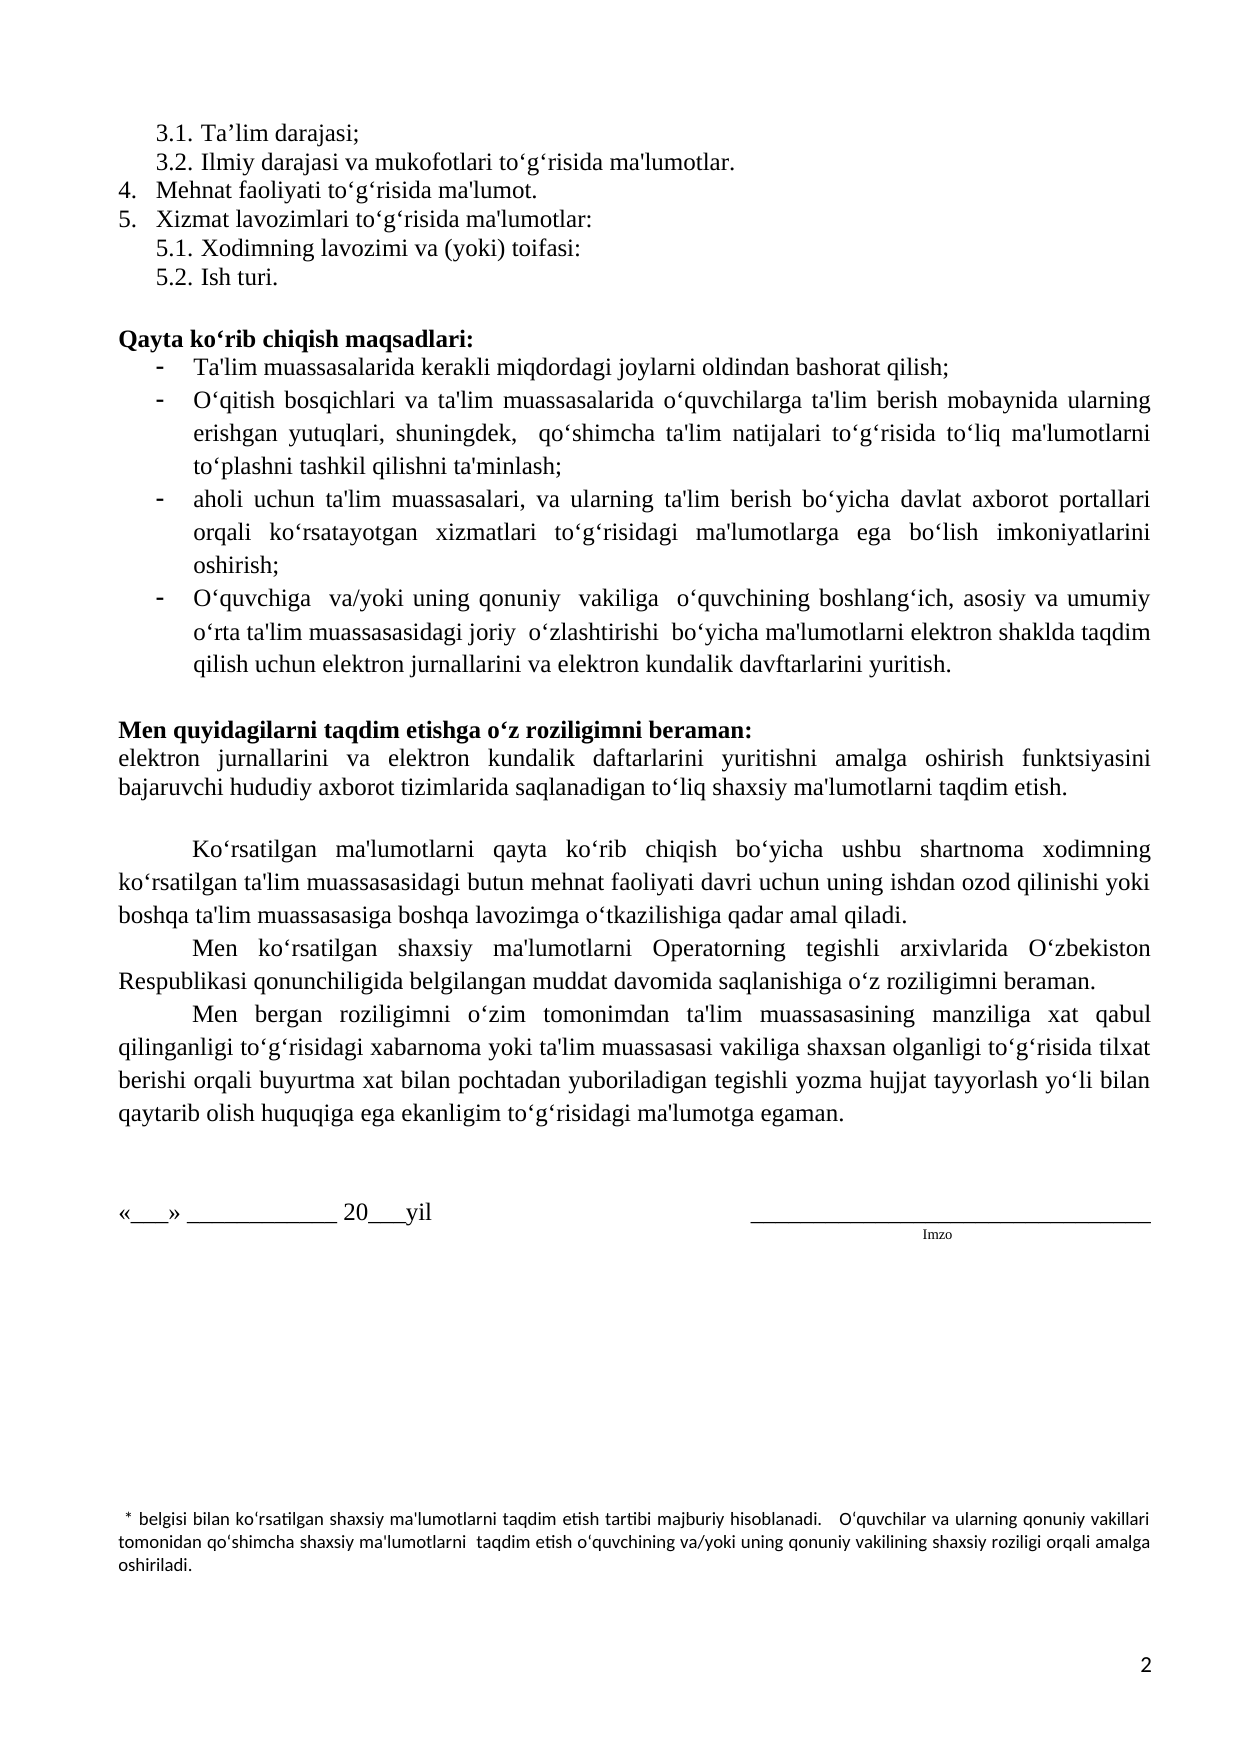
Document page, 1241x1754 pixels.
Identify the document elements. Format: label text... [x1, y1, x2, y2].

text Men quyidagilarni taqdim etishga o‘z roziligimni beraman: [118, 715, 1152, 743]
list Ta'lim muassasalarida kerakli miqdordagi joylarni oldindan bashorat qilish; [156, 352, 1152, 381]
list O‘quvchiga va/yoki uning qonuniy vakiliga o‘quvchining boshlang‘ich, asosiy va umumiy o‘rta ta'lim muassasasidagi joriy o‘zlashtirishi bo‘yicha ma'lumotlarni elektron shaklda taqdim qilish uchun elektron jurnallarini va elektron kundalik davftarlarini yuritish. [156, 583, 1152, 678]
text Imzo [901, 1226, 1152, 1255]
text Men bergan roziligimni o‘zim tomonimdan ta'lim muassasasining manziliga xat qabul qilinganligi to‘g‘risidagi xabarnoma yoki ta'lim muassasasi vakiliga shaxsan olganligi to‘g‘risida tilxat berishi orqali buyurtma xat bilan pochtadan yuboriladigan tegishli yozma hujjat tayyorlash yo‘li bilan qaytarib olish huquqiga ega ekanligim to‘g‘risidagi ma'lumotga egaman. [118, 999, 1152, 1127]
list Ilmiy darajasi va mukofotlari to‘g‘risida ma'lumotlar. [156, 147, 1152, 176]
text Ko‘rsatilgan ma'lumotlarni qayta ko‘rib chiqish bo‘yicha ushbu shartnoma xodimning ko‘rsatilgan ta'lim muassasasidagi butun mehnat faoliyati davri uchun uning ishdan ozod qilinishi yoki boshqa ta'lim muassasasiga boshqa lavozimga o‘tkazilishiga qadar amal qiladi. [118, 834, 1152, 929]
text «___» ____________ 20___yil ________________________________ [118, 1197, 1152, 1226]
list O‘qitish bosqichlari va ta'lim muassasalarida o‘quvchilarga ta'lim berish mobaynida ularning erishgan yutuqlari, shuningdek, qo‘shimcha ta'lim natijalari to‘g‘risida to‘liq ma'lumotlarni to‘plashni tashkil qilishni ta'minlash; [156, 385, 1152, 480]
list Xizmat lavozimlari to‘g‘risida ma'lumotlar: [118, 204, 1152, 233]
list Ish turi. [156, 262, 1152, 291]
text * belgisi bilan ko‘rsatilgan shaxsiy ma'lumotlarni taqdim etish tartibi majburiy hisoblanadi. O‘quvchilar va ularning qonuniy vakillari tomonidan qo‘shimcha shaxsiy ma'lumotlarni taqdim etish o‘quvchining va/yoki uning qonuniy vakilining shaxsiy roziligi orqali amalga oshiriladi. [118, 1507, 1152, 1576]
list Ta’lim darajasi; [156, 118, 1152, 147]
list aholi uchun ta'lim muassasalari, va ularning ta'lim berish bo‘yicha davlat axborot portallari orqali ko‘rsatayotgan xizmatlari to‘g‘risidagi ma'lumotlarga ega bo‘lish imkoniyatlarini oshirish; [156, 484, 1152, 579]
list Xodimning lavozimi va (yoki) toifasi: [156, 233, 1152, 262]
text Men ko‘rsatilgan shaxsiy ma'lumotlarni Operatorning tegishli arxivlarida O‘zbekiston Respublikasi qonunchiligida belgilangan muddat davomida saqlanishiga o‘z roziligimni beraman. [118, 933, 1152, 995]
text elektron jurnallarini va elektron kundalik daftarlarini yuritishni amalga oshirish funktsiyasini bajaruvchi hududiy axborot tizimlarida saqlanadigan to‘liq shaxsiy ma'lumotlarni taqdim etish. [118, 743, 1152, 801]
list Mehnat faoliyati to‘g‘risida ma'lumot. [118, 176, 1152, 204]
text Qayta ko‘rib chiqish maqsadlari: [118, 324, 1152, 352]
